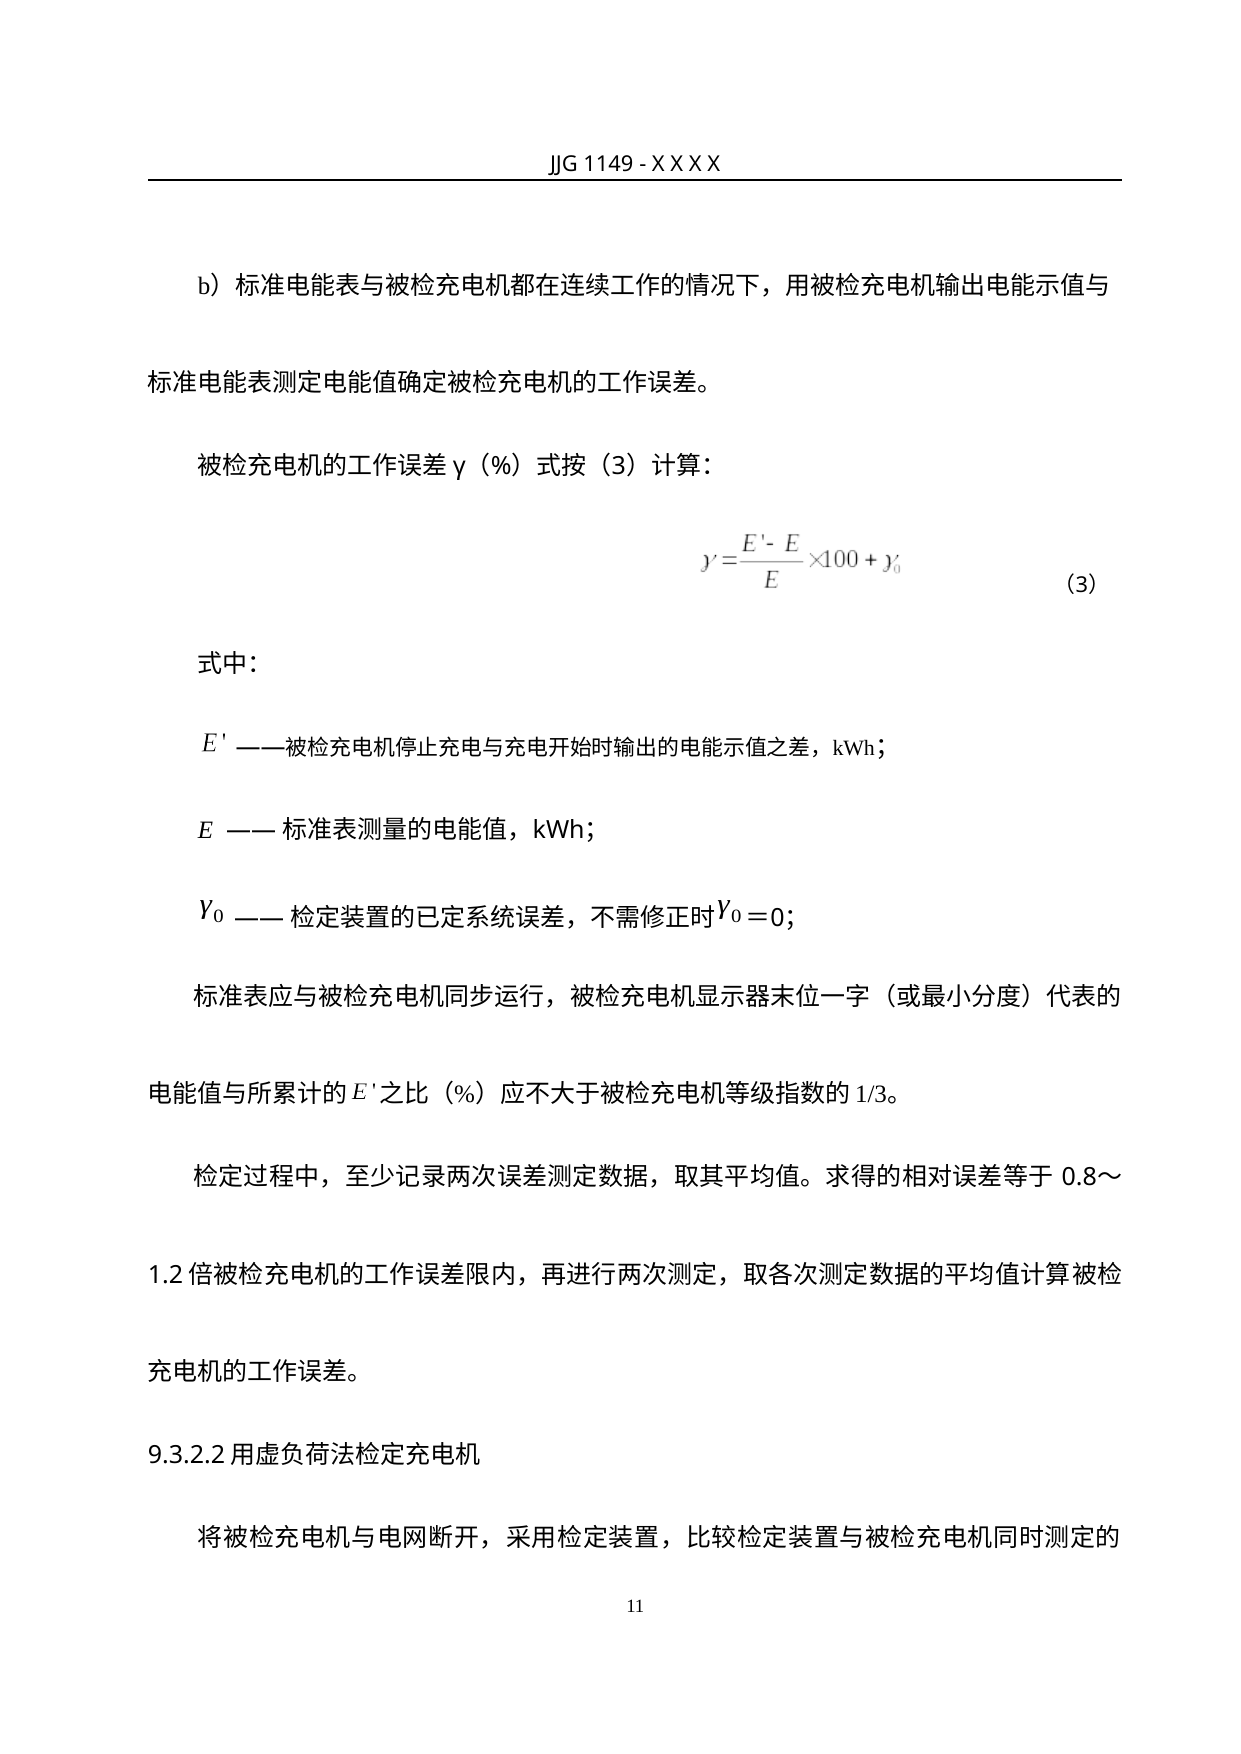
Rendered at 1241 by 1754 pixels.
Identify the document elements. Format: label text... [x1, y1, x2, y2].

text 式中： [148, 629, 1122, 694]
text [148, 1503, 1122, 1568]
text 9.3.2.2用虚负荷法检定充电机 [148, 1420, 1122, 1485]
text E —— 标准表测量的电能值，kWh； [148, 795, 1122, 860]
text 被检充电机的工作误差γ（%）式按（3）计算： [148, 431, 1122, 496]
text 标准表应与被检充电机同步运行，被检充电机显示器末位一字（或最小分度）代表的电能值与所累计的之比（%）应不大于被检充电机等级指数的1/3。 [148, 962, 1122, 1124]
text b）标准电能表与被检充电机都在连续工作的情况下，用被检充电机输出电能示值与标准电能表测定电能值确定被检充电机的工作误差。 [148, 251, 1122, 413]
text 检定过程中，至少记录两次误差测定数据，取其平均值。求得的相对误差等于0.8～1.2倍被检充电机的工作误差限内，再进行两次测定，取各次测定数据的平均值计算被检充电机的工作误差。 [148, 1142, 1122, 1402]
text （3） [148, 514, 1109, 612]
text ——被检充电机停止充电与充电开始时输出的电能示值之差，kWh； [148, 712, 1122, 777]
text —— 检定装置的已定系统误差，不需修正时＝0； [148, 878, 1122, 943]
